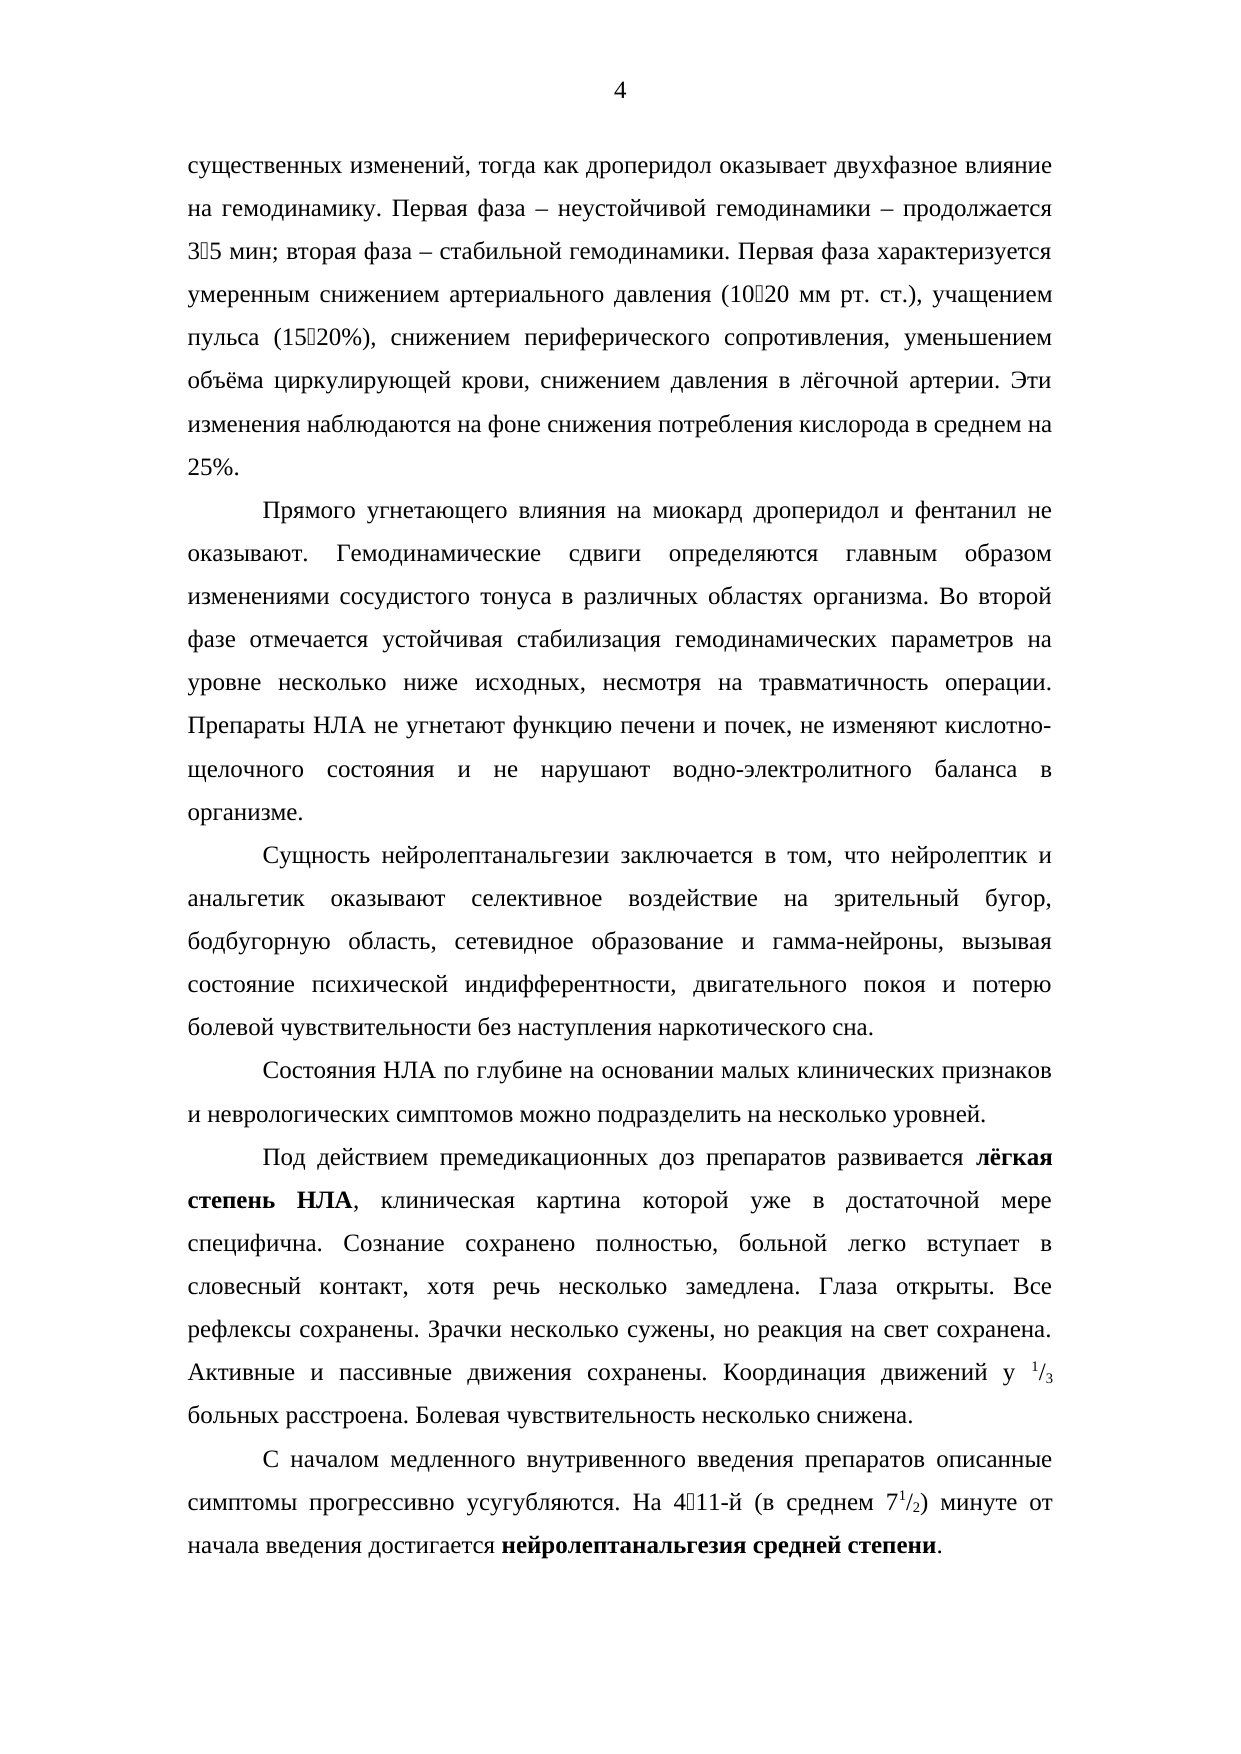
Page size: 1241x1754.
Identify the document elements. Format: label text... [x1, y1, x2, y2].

text Под действием премедикационных доз препаратов развивается лёгкая степень НЛА, клиническая картина которой уже в достаточной мере специфична. Сознание сохранено полностью, больной легко вступает в словесный контакт, хотя речь несколько замедлена. Глаза открыты. Все рефлексы сохранены. Зрачки несколько сужены, но реакция на свет сохранена. Активные и пассивные движения сохранены. Координация движений у 1/3 больных расстроена. Болевая чувствительность несколько снижена. [187, 1142, 1053, 1429]
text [187, 150, 1053, 481]
text Сущность нейролептанальгезии заключается в том, что нейролептик и анальгетик оказывают селективное воздействие на зрительный бугор, бодбугорную область, сетевидное образование и гамма-нейроны, вызывая состояние психической индифферентности, двигательного покоя и потерю болевой чувствительности без наступления наркотического сна. [187, 840, 1053, 1041]
text Прямого угнетающего влияния на миокард дроперидол и фентанил не оказывают. Гемодинамические сдвиги определяются главным образом изменениями сосудистого тонуса в различных областях организма. Во второй фазе отмечается устойчивая стабилизация гемодинамических параметров на уровне несколько ниже исходных, несмотря на травматичность операции. Препараты НЛА не угнетают функцию печени и почек, не изменяют кислотно-щелочного состояния и не нарушают водно-электролитного баланса в организме. [187, 495, 1053, 826]
text Состояния НЛА по глубине на основании малых клинических признаков и неврологических симптомов можно подразделить на несколько уровней. [187, 1056, 1053, 1127]
text С началом медленного внутривенного введения препаратов описанные симптомы прогрессивно усугубляются. На 411-й (в среднем 71/2) минуте от начала введения достигается нейролептанальгезия средней степени. [187, 1444, 1053, 1559]
